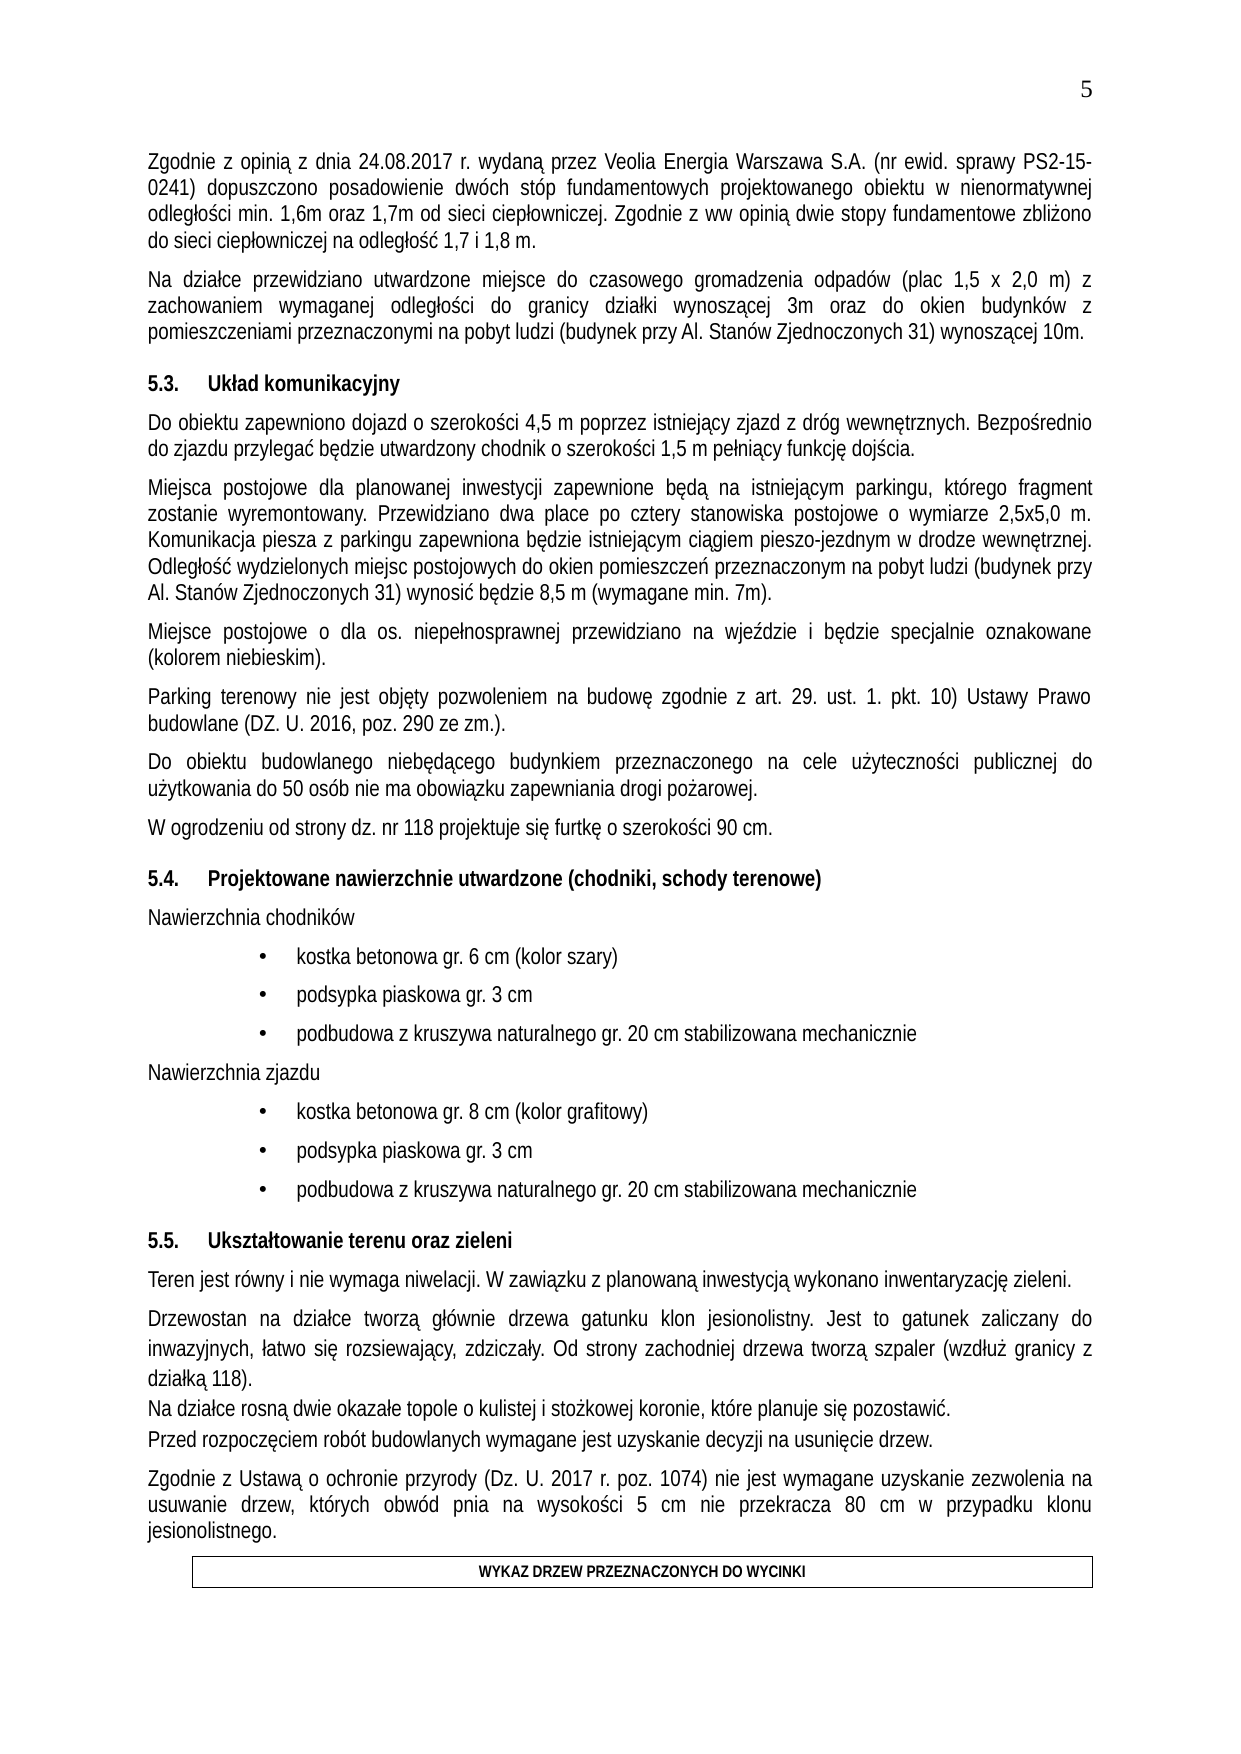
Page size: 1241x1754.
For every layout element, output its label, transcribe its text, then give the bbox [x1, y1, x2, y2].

text Przed rozpoczęciem robót budowlanych wymagane jest uzyskanie decyzji na usunięcie drzew. [148, 1426, 1093, 1452]
text Do obiektu budowlanego niebędącego budynkiem przeznaczonego na cele użyteczności publicznej do użytkowania do 50 osób nie ma obowiązku zapewniania drogi pożarowej. [148, 748, 1093, 801]
text Teren jest równy i nie wymaga niwelacji. W zawiązku z planowaną inwestycją wykonano inwentaryzację zieleni. [148, 1266, 1093, 1292]
text Miejsca postojowe dla planowanej inwestycji zapewnione będą na istniejącym parkingu, którego fragment zostanie wyremontowany. Przewidziano dwa place po cztery stanowiska postojowe o wymiarze 2,5x5,0 m. Komunikacja piesza z parkingu zapewniona będzie istniejącym ciągiem pieszo-jezdnym w drodze wewnętrznej. Odległość wydzielonych miejsc postojowych do okien pomieszczeń przeznaczonym na pobyt ludzi (budynek przy Al. Stanów Zjednoczonych 31) wynosić będzie 8,5 m (wymagane min. 7m). [148, 474, 1093, 605]
list podbudowa z kruszywa naturalnego gr. 20 cm stabilizowana mechanicznie [259, 1020, 1093, 1047]
text Zgodnie z opinią z dnia 24.08.2017 r. wydaną przez Veolia Energia Warszawa S.A. (nr ewid. sprawy PS2-15-0241) dopuszczono posadowienie dwóch stóp fundamentowych projektowanego obiektu w nienormatywnej odległości min. 1,6m oraz 1,7m od sieci ciepłowniczej. Zgodnie z ww opinią dwie stopy fundamentowe zbliżono do sieci ciepłowniczej na odległość 1,7 i 1,8 m. [148, 148, 1093, 253]
text Nawierzchnia chodników [148, 904, 1093, 930]
text Na działce przewidziano utwardzone miejsce do czasowego gromadzenia odpadów (plac 1,5 x 2,0 m) z zachowaniem wymaganej odległości do granicy działki wynoszącej 3m oraz do okien budynków z pomieszczeniami przeznaczonymi na pobyt ludzi (budynek przy Al. Stanów Zjednoczonych 31) wynoszącej 10m. [148, 266, 1093, 344]
list podsypka piaskowa gr. 3 cm [259, 981, 1093, 1008]
text Miejsce postojowe o dla os. niepełnosprawnej przewidziano na wjeździe i będzie specjalnie oznakowane (kolorem niebieskim). [148, 618, 1093, 671]
text Parking terenowy nie jest objęty pozwoleniem na budowę zgodnie z art. 29. ust. 1. pkt. 10) Ustawy Prawo budowlane (DZ. U. 2016, poz. 290 ze zm.). [148, 683, 1093, 736]
list podbudowa z kruszywa naturalnego gr. 20 cm stabilizowana mechanicznie [259, 1176, 1093, 1202]
list podsypka piaskowa gr. 3 cm [259, 1137, 1093, 1163]
list kostka betonowa gr. 6 cm (kolor szary) [259, 943, 1093, 969]
text Do obiektu zapewniono dojazd o szerokości 4,5 m poprzez istniejący zjazd z dróg wewnętrznych. Bezpośrednio do zjazdu przylegać będzie utwardzony chodnik o szerokości 1,5 m pełniący funkcję dojścia. [148, 408, 1093, 461]
subtitle Projektowane nawierzchnie utwardzone (chodniki, schody terenowe) [148, 865, 1093, 891]
text Zgodnie z Ustawą o ochronie przyrody (Dz. U. 2017 r. poz. 1074) nie jest wymagane uzyskanie zezwolenia na usuwanie drzew, których obwód pnia na wysokości 5 cm nie przekracza 80 cm w przypadku klonu jesionolistnego. [148, 1464, 1093, 1543]
text W ogrodzeniu od strony dz. nr 118 projektuje się furtkę o szerokości 90 cm. [148, 813, 1093, 840]
text Na działce rosną dwie okazałe topole o kulistej i stożkowej koronie, które planuje się pozostawić. [148, 1395, 1093, 1422]
text Drzewostan na działce tworzą głównie drzewa gatunku klon jesionolistny. Jest to gatunek zaliczany do inwazyjnych, łatwo się rozsiewający, zdziczały. Od strony zachodniej drzewa tworzą szpaler (wzdłuż granicy z działką 118). [148, 1305, 1093, 1392]
list kostka betonowa gr. 8 cm (kolor grafitowy) [259, 1098, 1093, 1124]
table_header WYKAZ DRZEW PRZEZNACZONYCH DO WYCINKI [193, 1557, 1092, 1587]
subtitle Ukształtowanie terenu oraz zieleni [148, 1227, 1093, 1253]
subtitle Układ komunikacyjny [148, 369, 1093, 396]
text Nawierzchnia zjazdu [148, 1059, 1093, 1086]
